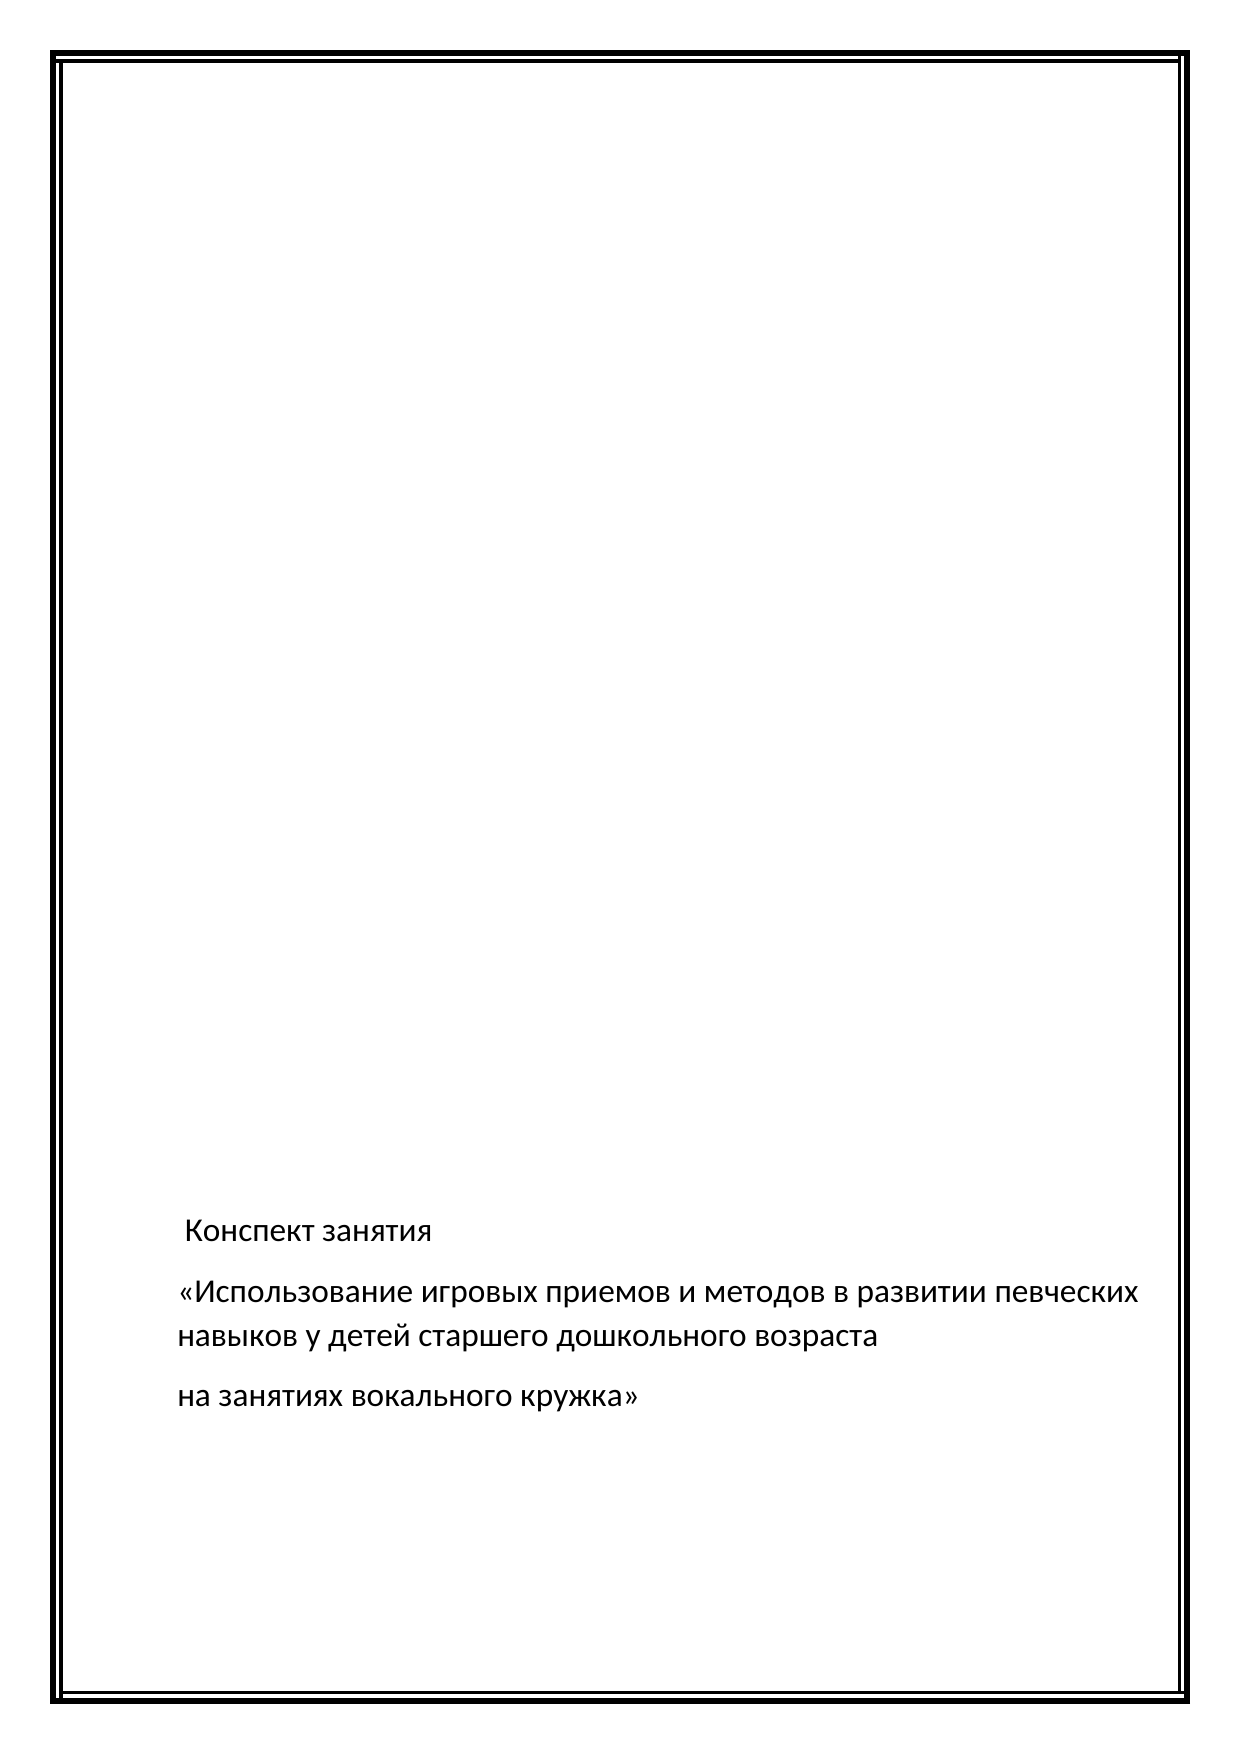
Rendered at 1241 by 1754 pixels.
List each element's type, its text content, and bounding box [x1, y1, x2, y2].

text на занятиях вокального кружка» [177, 1374, 1152, 1415]
text Конспект занятия [177, 1209, 1152, 1250]
text «Использование игровых приемов и методов в развитии певческих навыков у детей старшего дошкольного возраста [177, 1270, 1152, 1354]
